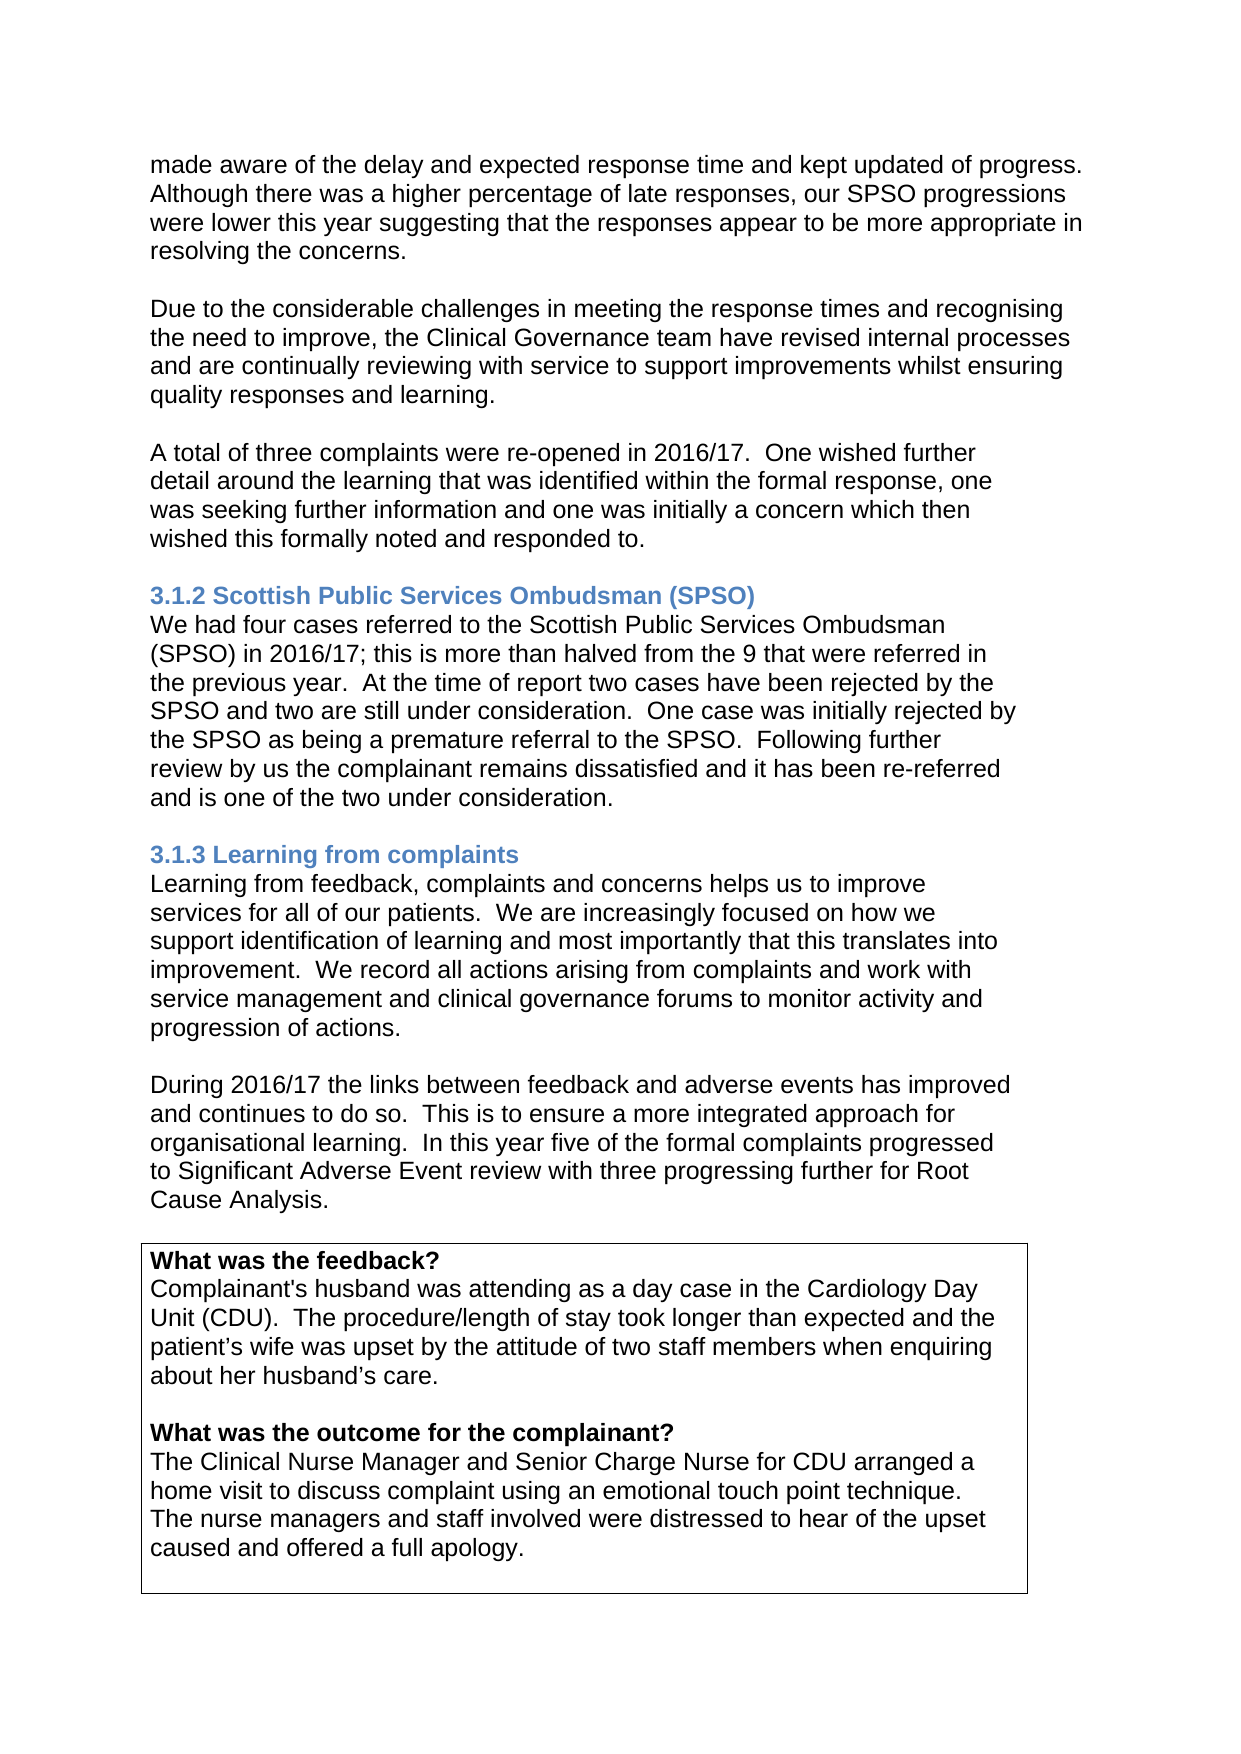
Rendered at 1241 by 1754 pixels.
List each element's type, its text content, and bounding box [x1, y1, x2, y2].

subtitle 3.1.2 Scottish Public Services Ombudsman (SPSO) [150, 581, 1090, 610]
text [150, 150, 1090, 265]
text What was the feedback? [142, 1244, 1027, 1271]
text We had four cases referred to the Scottish Public Services Ombudsman (SPSO) in 2016/17; this is more than halved from the 9 that were referred in the previous year. At the time of report two cases have been rejected by the SPSO and two are still under consideration. One case was initially rejected by the SPSO as being a premature referral to the SPSO. Following further review by us the complainant remains dissatisfied and it has been re-referred and is one of the two under consideration. [150, 610, 1018, 811]
text Due to the considerable challenges in meeting the response times and recognising the need to improve, the Clinical Governance team have revised internal processes and are continually reviewing with service to support improvements whilst ensuring quality responses and learning. [150, 294, 1090, 409]
text Complainant's husband was attending as a day case in the Cardiology Day Unit (CDU). The procedure/length of stay took longer than expected and the patient’s wife was upset by the attitude of two staff members when enquiring about her husband’s care. [142, 1271, 1027, 1389]
text During 2016/17 the links between feedback and adverse events has improved and continues to do so. This is to ensure a more integrated approach for organisational learning. In this year five of the formal complaints progressed to Significant Adverse Event review with three progressing further for Root Cause Analysis. [150, 1070, 1018, 1214]
text A total of three complaints were re-opened in 2016/17. One wished further detail around the learning that was identified within the formal response, one was seeking further information and one was initially a concern which then wished this formally noted and responded to. [150, 437, 1018, 552]
subtitle 3.1.3 Learning from complaints [150, 840, 1090, 869]
text The Clinical Nurse Manager and Senior Charge Nurse for CDU arranged a home visit to discuss complaint using an emotional touch point technique. The nurse managers and staff involved were distressed to hear of the upset caused and offered a full apology. [142, 1444, 1027, 1562]
text What was the outcome for the complainant? [142, 1415, 1027, 1444]
text Learning from feedback, complaints and concerns helps us to improve services for all of our patients. We are increasingly focused on how we support identification of learning and most importantly that this translates into improvement. We record all actions arising from complaints and work with service management and clinical governance forums to monitor activity and progression of actions. [150, 869, 1018, 1041]
